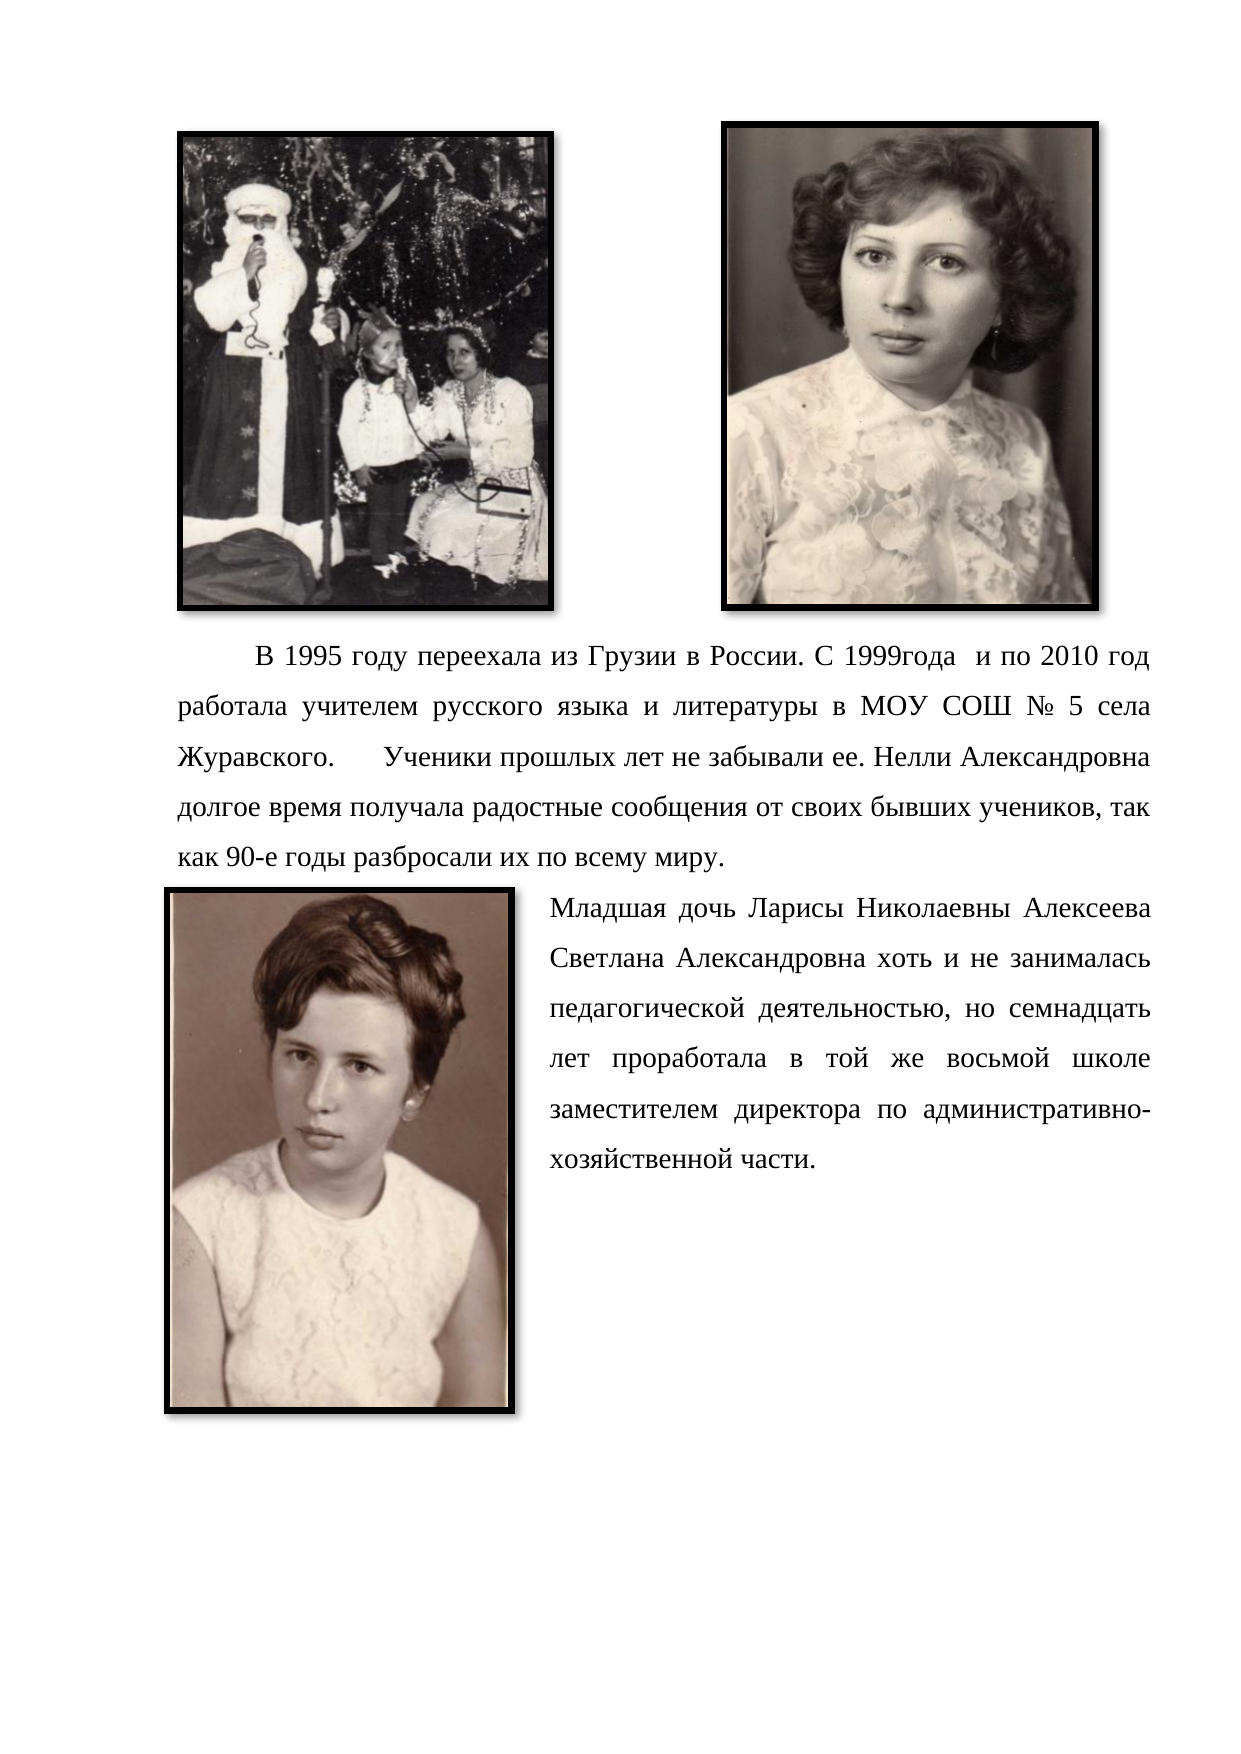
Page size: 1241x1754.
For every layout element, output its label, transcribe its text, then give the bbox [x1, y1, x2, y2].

picture [183, 137, 548, 605]
picture [727, 128, 1092, 604]
text Младшая дочь Ларисы Николаевны Алексеева Светлана Александровна хоть и не занималась педагогической деятельностью, но семнадцать лет проработала в той же восьмой школе заместителем директора по административно-хозяйственной части. [524, 890, 1152, 1175]
text В 1995 году переехала из Грузии в России. С 1999года и по 2010 год работала учителем русского языка и литературы в МОУ СОШ № 5 села Журавского. Ученики прошлых лет не забывали ее. Нелли Александровна долгое время получала радостные сообщения от своих бывших учеников, так как 90-е годы разбросали их по всему миру. [177, 638, 1152, 873]
picture [170, 893, 508, 1407]
